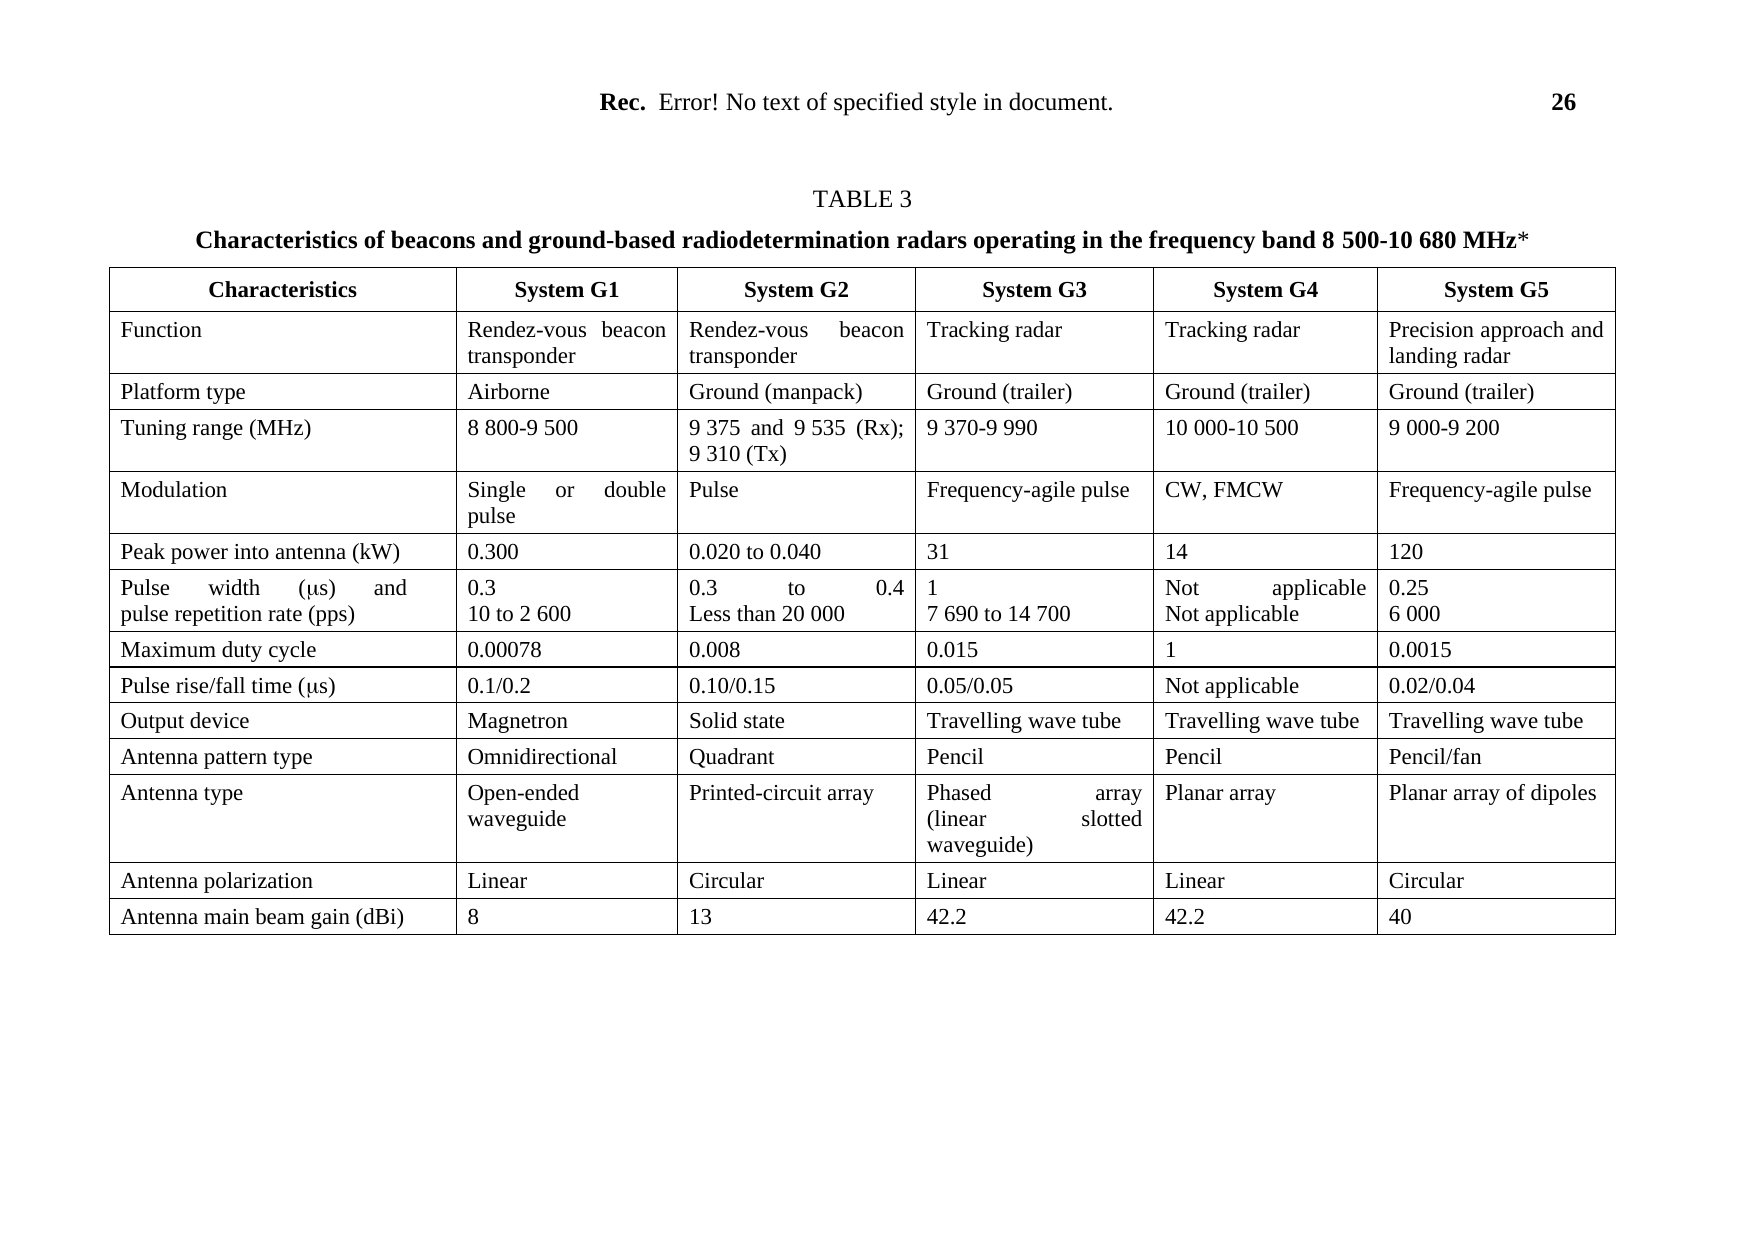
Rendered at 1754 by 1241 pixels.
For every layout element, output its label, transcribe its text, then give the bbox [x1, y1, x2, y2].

table_cell 0.05/0.05 [916, 668, 1153, 702]
table_cell Linear [916, 863, 1153, 898]
table_cell Rendez-vous beacon transponder [678, 312, 915, 373]
table_cell Tracking radar [916, 312, 1153, 373]
table_cell Quadrant [678, 739, 915, 774]
table_cell Antenna pattern type [110, 739, 456, 774]
table_cell 0.25 6 000 [1378, 570, 1615, 631]
table_cell Travelling wave tube [916, 703, 1153, 738]
table_cell Planar array of dipoles [1378, 775, 1615, 862]
table_cell 0.00078 [457, 632, 677, 666]
table_cell 40 [1378, 899, 1615, 933]
table_cell 0.300 [457, 534, 677, 569]
table_cell 42.2 [1154, 899, 1377, 933]
table_cell 8 [457, 899, 677, 933]
table_cell Rendez-vous beacon transponder [457, 312, 677, 373]
table_cell Pulse rise/fall time (s) [110, 668, 456, 702]
table_cell Pencil [916, 739, 1153, 774]
table_cell 0.015 [916, 632, 1153, 666]
table_cell Ground (trailer) [1154, 374, 1377, 409]
table_cell Pulse width (s) and pulse repetition rate (pps) [110, 570, 456, 631]
table_cell Airborne [457, 374, 677, 409]
table_header System G1 [457, 268, 677, 311]
table_cell Peak power into antenna (kW) [110, 534, 456, 569]
table_cell Function [110, 312, 456, 373]
table_cell Tuning range (MHz) [110, 410, 456, 471]
table_cell Pencil/fan [1378, 739, 1615, 774]
table_cell Not applicable Not applicable [1154, 570, 1377, 631]
table_cell 0.3 10 to 2 600 [457, 570, 677, 631]
table_cell Single or double pulse [457, 472, 677, 533]
table_cell Tracking radar [1154, 312, 1377, 373]
table_cell Ground (trailer) [916, 374, 1153, 409]
table_cell Antenna type [110, 775, 456, 862]
table_cell Ground (trailer) [1378, 374, 1615, 409]
table_cell 1 [1154, 632, 1377, 666]
table_header Characteristics [110, 268, 456, 311]
table_header System G3 [916, 268, 1153, 311]
table_cell 120 [1378, 534, 1615, 569]
table_cell 13 [678, 899, 915, 933]
table_cell 0.3 to 0.4 Less than 20 000 [678, 570, 915, 631]
table_cell Travelling wave tube [1378, 703, 1615, 738]
table_cell 0.0015 [1378, 632, 1615, 666]
table_cell 10 000-10 500 [1154, 410, 1377, 471]
text Characteristics of beacons and ground-based radiodetermination radars operating in the frequency band 8 500-10 680 MHz* [118, 226, 1606, 254]
table_cell 9 000-9 200 [1378, 410, 1615, 471]
table_cell Travelling wave tube [1154, 703, 1377, 738]
table_cell 0.020 to 0.040 [678, 534, 915, 569]
table_cell 1 7 690 to 14 700 [916, 570, 1153, 631]
table_cell 0.02/0.04 [1378, 668, 1615, 702]
table_cell 9 375 and 9 535 (Rx); 9 310 (Tx) [678, 410, 915, 471]
table_cell Pulse [678, 472, 915, 533]
table_cell 9 370-9 990 [916, 410, 1153, 471]
table_cell Linear [457, 863, 677, 898]
table_cell Circular [1378, 863, 1615, 898]
table_cell Solid state [678, 703, 915, 738]
table_cell Ground (manpack) [678, 374, 915, 409]
table_cell Planar array [1154, 775, 1377, 862]
table_header System G2 [678, 268, 915, 311]
table_cell Frequency-agile pulse [1378, 472, 1615, 533]
table_cell 42.2 [916, 899, 1153, 933]
table_cell CW, FMCW [1154, 472, 1377, 533]
table_cell 0.008 [678, 632, 915, 666]
table_cell Antenna polarization [110, 863, 456, 898]
table_cell Platform type [110, 374, 456, 409]
table_cell Linear [1154, 863, 1377, 898]
table_cell Printed-circuit array [678, 775, 915, 862]
table_cell 31 [916, 534, 1153, 569]
table_cell Magnetron [457, 703, 677, 738]
table_cell Not applicable [1154, 668, 1377, 702]
table_header System G5 [1378, 268, 1615, 311]
table_cell Omnidirectional [457, 739, 677, 774]
table_cell Precision approach and landing radar [1378, 312, 1615, 373]
text TABLE 3 [118, 156, 1606, 213]
table_cell Circular [678, 863, 915, 898]
table_cell Open-ended waveguide [457, 775, 677, 862]
table_cell 0.10/0.15 [678, 668, 915, 702]
table_cell Pencil [1154, 739, 1377, 774]
table_cell Modulation [110, 472, 456, 533]
table_cell Frequency-agile pulse [916, 472, 1153, 533]
table_cell 8 800-9 500 [457, 410, 677, 471]
table_cell Phased array (linear slotted waveguide) [916, 775, 1153, 862]
table_cell 0.1/0.2 [457, 668, 677, 702]
table_header System G4 [1154, 268, 1377, 311]
table_cell 14 [1154, 534, 1377, 569]
table_cell Antenna main beam gain (dBi) [110, 899, 456, 933]
table_cell Maximum duty cycle [110, 632, 456, 666]
table_cell Output device [110, 703, 456, 738]
